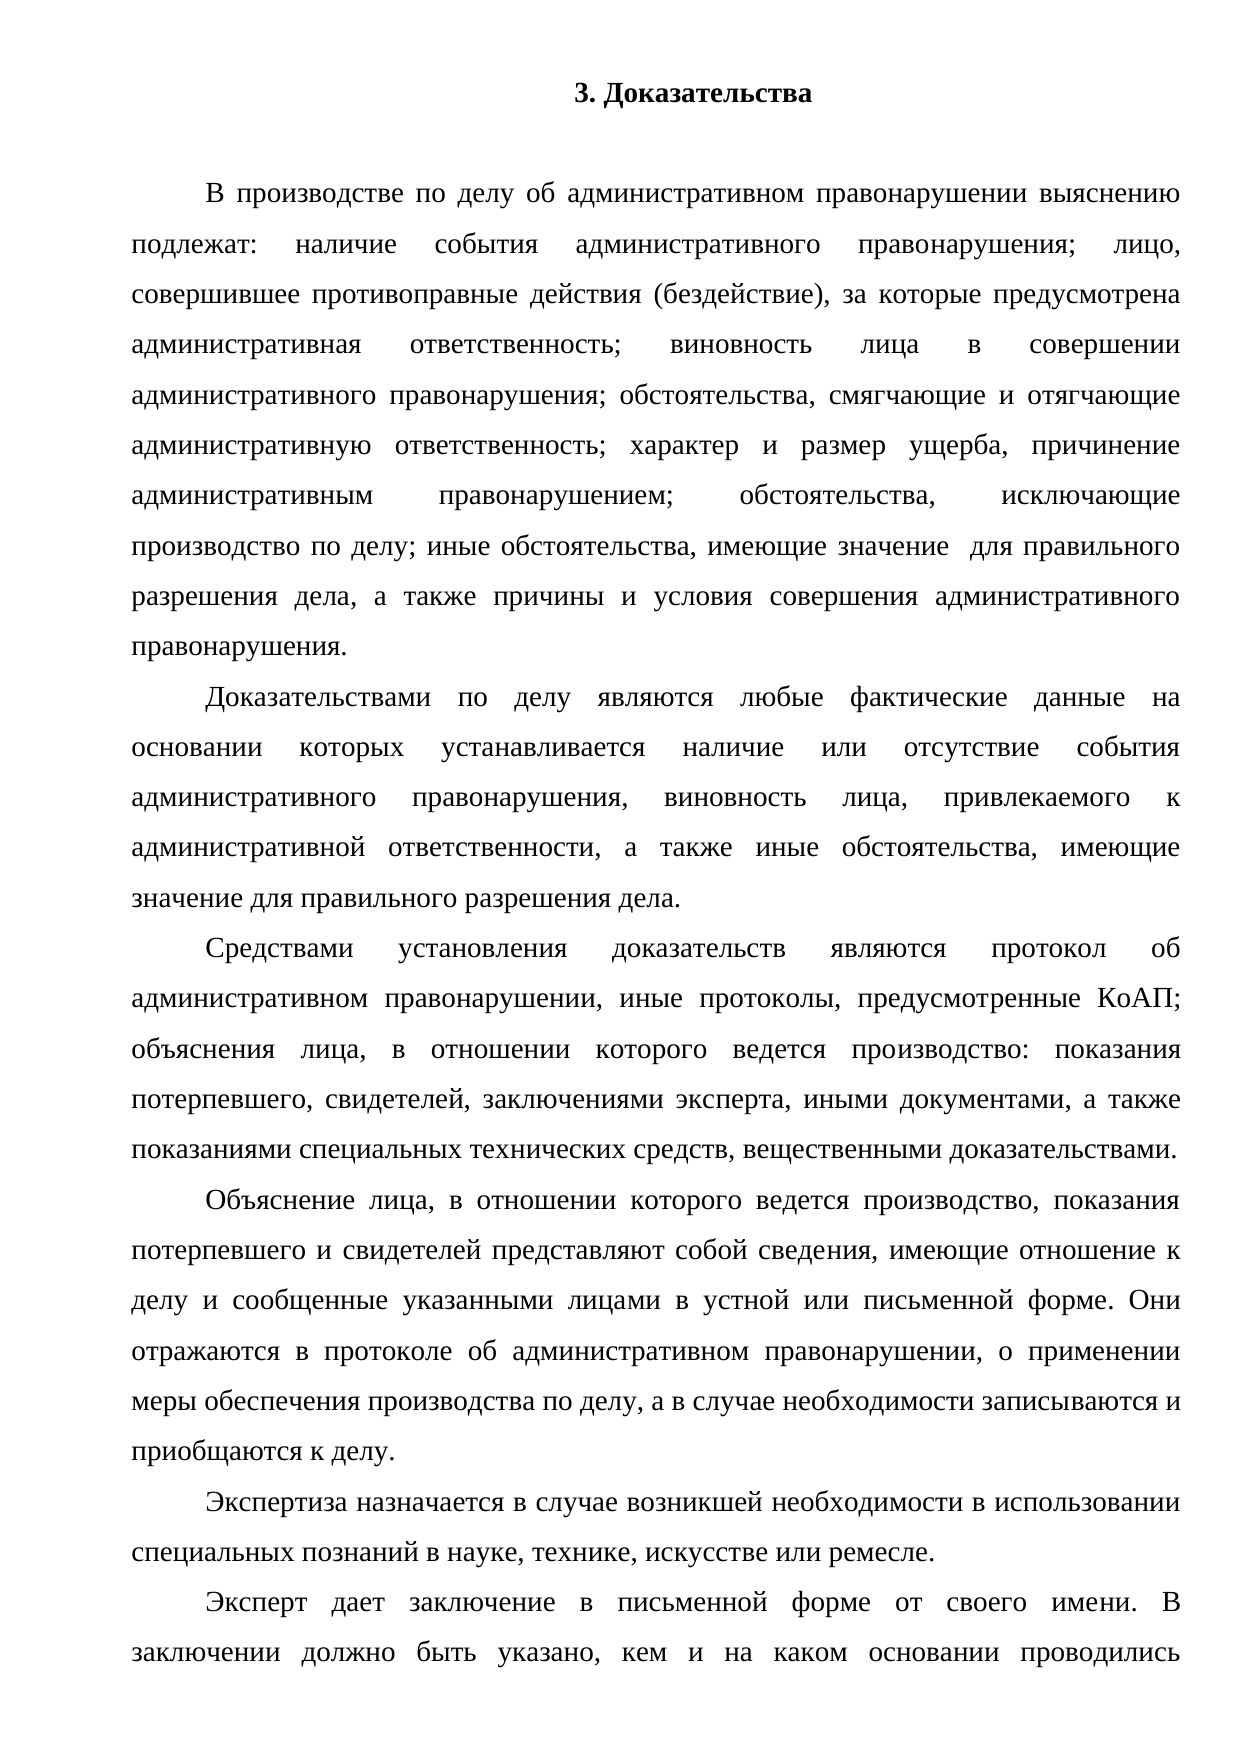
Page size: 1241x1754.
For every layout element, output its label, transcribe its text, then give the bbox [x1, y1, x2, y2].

text Объяснение лица, в отношении которого ведется производство, показания потерпевшего и свидетелей представляют собой сведения, имеющие отношение к делу и сообщенные указанными лицами в устной или письменной форме. Они отражаются в протоколе об административном правонарушении, о применении меры обеспечения производства по делу, а в случае необходимости записываются и приобщаются к делу. [131, 1182, 1181, 1467]
text Экспертиза назначается в случае возникшей необходимости в использовании специальных познаний в науке, технике, искусстве или ремесле. [131, 1484, 1181, 1567]
text В производстве по делу об административном правонарушении выяснению подлежат: наличие события административного правонарушения; лицо, совершившее противоправные действия (бездействие), за которые предусмотрена административная ответственность; виновность лица в совершении административного правонарушения; обстоятельства, смягчающие и отягчающие административную ответственность; характер и размер ущерба, причинение административным правонарушением; обстоятельства, исключающие производство по делу; иные обстоятельства, имеющие значение для правильного разрешения дела, а также причины и условия совершения административного правонарушения. [131, 176, 1181, 662]
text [131, 1584, 1181, 1668]
text Доказательствами по делу являются любые фактические данные на основании которых устанавливается наличие или отсутствие события административного правонарушения, виновность лица, привлекаемого к административной ответственности, а также иные обстоятельства, имеющие значение для правильного разрешения дела. [131, 679, 1181, 913]
text 3. Доказательства [131, 75, 1181, 108]
text Средствами установления доказательств являются протокол об административном правонарушении, иные протоколы, предусмотренные КоАП; объяснения лица, в отношении которого ведется производство: показания потерпевшего, свидетелей, заключениями эксперта, иными документами, а также показаниями специальных технических средств, вещественными доказательствами. [131, 930, 1181, 1165]
